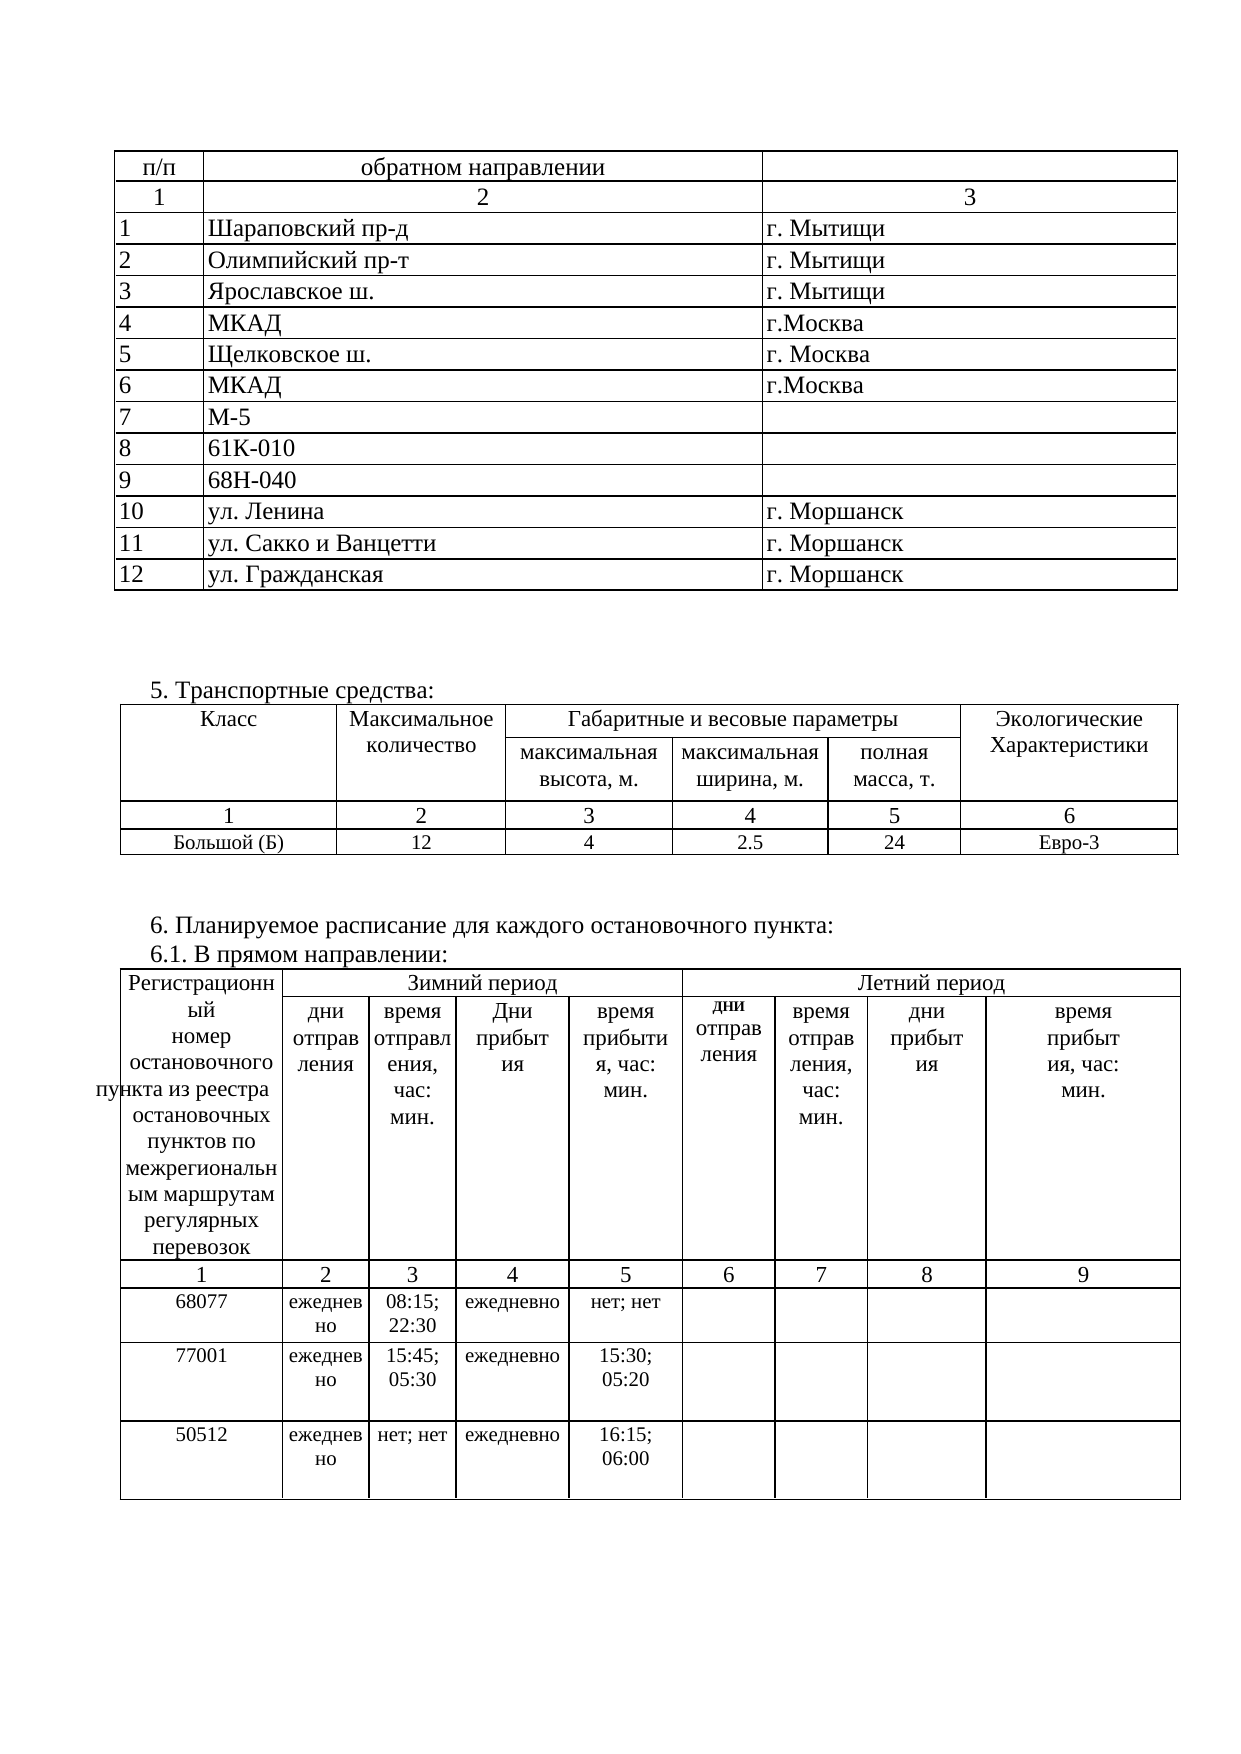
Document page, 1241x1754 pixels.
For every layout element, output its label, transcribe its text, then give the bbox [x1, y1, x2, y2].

table_cell [763, 432, 1177, 463]
table_cell Ярославское ш. [204, 276, 762, 306]
table_cell г.Москва [763, 306, 1177, 338]
table_cell г. Мытищи [763, 275, 1177, 306]
table_cell 7 [776, 1261, 867, 1287]
table_cell [987, 1289, 1180, 1342]
table_cell 9 [987, 1261, 1180, 1287]
table_cell 5 [115, 339, 203, 369]
table_header Зимний период [283, 970, 682, 996]
table_cell Олимпийский пр-т [204, 245, 762, 275]
table_header Максимальное количество [337, 705, 505, 800]
table_cell 1 [121, 1261, 282, 1287]
text 5. Транспортные средства: [150, 675, 1090, 703]
table_cell 8 [115, 433, 203, 463]
table_cell 10 [115, 496, 203, 526]
table_cell 24 [829, 830, 960, 854]
table_cell Дни прибыт ия [457, 997, 568, 1259]
table_cell полная масса, т. [829, 738, 960, 800]
table_cell время прибыти я, час: мин. [570, 997, 682, 1259]
table_cell 16:15; 06:00 [570, 1422, 682, 1498]
table_cell дни прибыт ия [868, 997, 985, 1259]
table_cell 1 [121, 802, 336, 828]
table_cell ежедневно [283, 1422, 368, 1498]
table_cell 61К-010 [204, 434, 762, 463]
table_cell максимальная ширина, м. [673, 738, 827, 800]
table_cell 3 [763, 180, 1177, 212]
table_cell г. Мытищи [763, 212, 1177, 243]
table_cell [868, 1343, 985, 1420]
table_cell 12 [115, 559, 203, 589]
table_cell г. Моршанск [763, 495, 1177, 526]
table_cell г. Моршанск [763, 558, 1177, 589]
table_cell 7 [115, 402, 203, 432]
table_cell ул. Гражданская [204, 560, 762, 589]
table_cell [683, 1289, 774, 1342]
table_cell 15:30; 05:20 [570, 1343, 682, 1420]
table_cell [987, 1422, 1180, 1498]
table_cell время прибыт ия, час: мин. [987, 997, 1180, 1259]
table_cell 5 [829, 802, 960, 828]
table_cell МКАД [204, 371, 762, 401]
table_cell 3 [370, 1261, 455, 1287]
table_cell 11 [115, 528, 203, 558]
table_cell 6 [115, 370, 203, 401]
table_cell 5 [570, 1261, 682, 1287]
table_cell М-5 [204, 402, 762, 432]
table_cell 2 [337, 802, 505, 828]
table_cell 9 [115, 465, 203, 495]
table_cell 6 [683, 1261, 774, 1287]
table_cell 3 [115, 276, 203, 306]
table_header Класс [121, 705, 336, 800]
table_cell 8 [868, 1261, 985, 1287]
table_cell Евро-3 [961, 830, 1177, 854]
table_cell дни отправ ления [283, 997, 368, 1259]
table_cell 12 [337, 830, 505, 854]
table_cell [763, 401, 1177, 432]
table_cell г. Мытищи [763, 243, 1177, 275]
table_cell [776, 1343, 867, 1420]
table_cell 1 [115, 213, 203, 243]
table_cell 6 [961, 802, 1177, 828]
table_cell 68Н-040 [204, 465, 762, 495]
table_cell ул. Сакко и Ванцетти [204, 528, 762, 558]
table_cell нет; нет [570, 1289, 682, 1342]
table_cell г. Моршанск [763, 526, 1177, 558]
table_cell максимальная высота, м. [506, 738, 672, 800]
table_cell 3 [506, 802, 672, 828]
table_header Летний период [683, 970, 1180, 996]
table_cell ежедневно [457, 1343, 568, 1420]
table_cell [683, 1422, 774, 1498]
table_cell 4 [506, 830, 672, 854]
text 6. Планируемое расписание для каждого остановочного пункта: [150, 910, 1090, 939]
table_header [204, 152, 762, 180]
table_header N п/п [115, 152, 203, 180]
table_header Габаритные и весовые параметры [506, 705, 960, 737]
table_cell 08:15; 22:30 [370, 1289, 455, 1342]
table_cell МКАД [204, 308, 762, 338]
table_cell 4 [457, 1261, 568, 1287]
table_cell 2 [204, 182, 762, 212]
table_cell 77001 [121, 1343, 282, 1420]
table_cell [683, 1343, 774, 1420]
table_header Экологические Характеристики [961, 705, 1177, 800]
table_cell [776, 1422, 867, 1498]
table_cell нет; нет [370, 1422, 455, 1498]
table_cell [987, 1343, 1180, 1420]
table_cell 4 [673, 802, 827, 828]
table_cell ежедневно [457, 1422, 568, 1498]
text 6.1. В прямом направлении: [150, 939, 1090, 968]
table_cell 4 [115, 307, 203, 338]
table_cell 68077 [121, 1289, 282, 1342]
table_cell время отправ ления, час: мин. [776, 997, 867, 1259]
table_cell ежедневно [457, 1289, 568, 1342]
table_cell [776, 1289, 867, 1342]
table_cell ежедневно [283, 1343, 368, 1420]
table_cell 1 [115, 181, 203, 212]
table_cell [868, 1422, 985, 1498]
table_cell 50512 [121, 1422, 282, 1498]
table_cell 15:45; 05:30 [370, 1343, 455, 1420]
table_cell ул. Ленина [204, 497, 762, 526]
table_cell Шараповский пр-д [204, 213, 762, 243]
table_cell ежедневно [283, 1289, 368, 1342]
table_cell г.Москва [763, 369, 1177, 401]
table_cell 2.5 [673, 830, 827, 854]
table_cell 2 [115, 244, 203, 275]
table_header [121, 970, 282, 1259]
table_cell Щелковское ш. [204, 339, 762, 369]
table_cell [868, 1289, 985, 1342]
table_cell 2 [283, 1261, 368, 1287]
table_cell время отправл ения, час: мин. [370, 997, 455, 1259]
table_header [763, 152, 1177, 180]
table_cell Большой (Б) [121, 830, 336, 854]
table_cell [763, 464, 1177, 495]
table_cell г. Москва [763, 338, 1177, 369]
table_cell ДНИ отправ ления [683, 997, 774, 1259]
